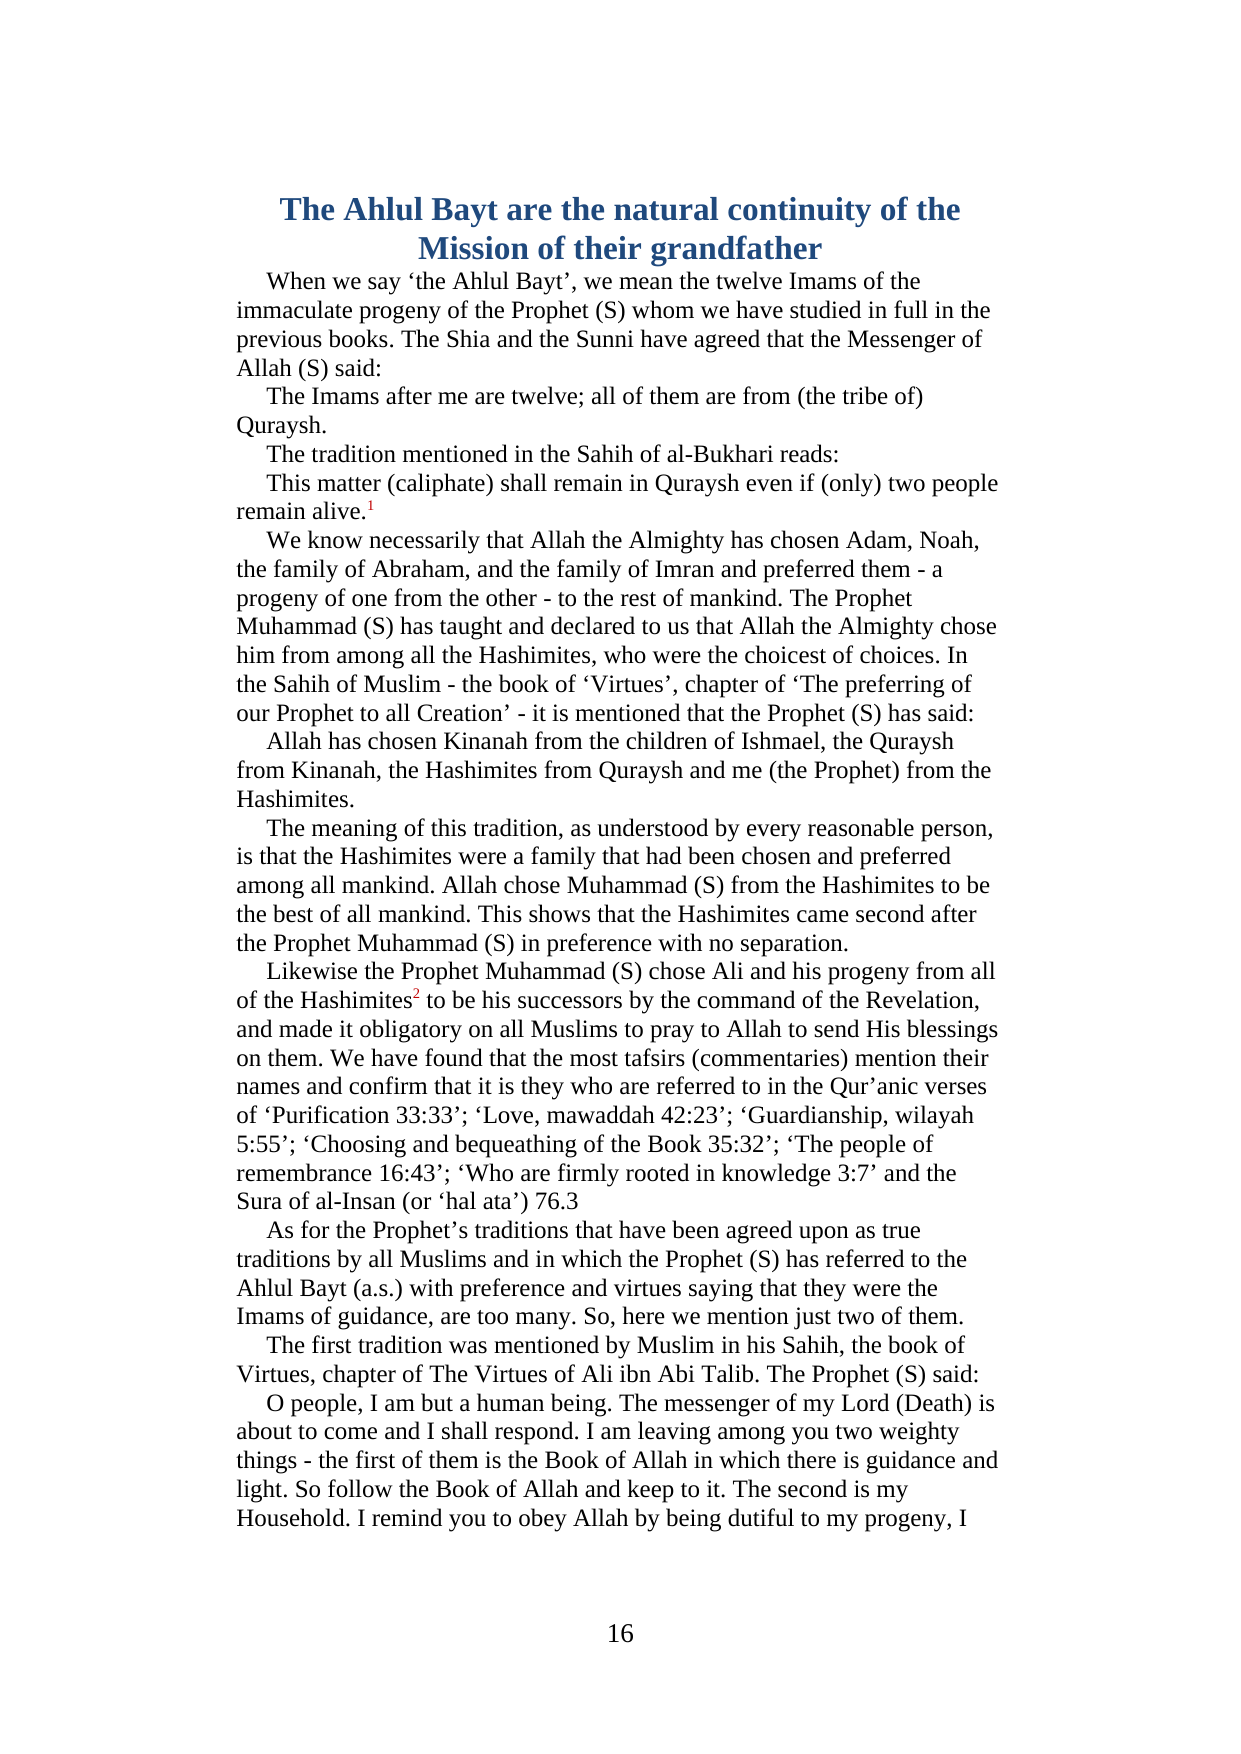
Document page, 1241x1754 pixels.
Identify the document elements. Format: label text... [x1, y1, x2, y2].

text We know necessarily that Allah the Almighty has chosen Adam, Noah, the family of Abraham, and the family of Imran and preferred them - a progeny of one from the other - to the rest of mankind. The Prophet Muhammad (S) has taught and declared to us that Allah the Almighty chose him from among all the Hashimites, who were the choicest of choices. In the Sahih of Muslim - the book of ‘Virtues’, chapter of ‘The preferring of our Prophet to all Creation’ - it is mentioned that the Prophet (S) has said: [236, 525, 1004, 726]
text The first tradition was mentioned by Muslim in his Sahih, the book of Virtues, chapter of The Virtues of Ali ibn Abi Talib. The Prophet (S) said: [236, 1330, 1004, 1388]
text This matter (caliphate) shall remain in Quraysh even if (only) two people remain alive.1 [236, 468, 1004, 525]
text The tradition mentioned in the Sahih of al-Bukhari reads: [236, 439, 1004, 468]
text Allah has chosen Kinanah from the children of Ishmael, the Quraysh from Kinanah, the Hashimites from Quraysh and me (the Prophet) from the Hashimites. [236, 726, 1004, 813]
text Likewise the Prophet Muhammad (S) chose Ali and his progeny from all of the Hashimites2 to be his successors by the command of the Revelation, and made it obligatory on all Muslims to pray to Allah to send His blessings on them. We have found that the most tafsirs (commentaries) mention their names and confirm that it is they who are referred to in the Qur’anic verses of ‘Purification 33:33’; ‘Love, mawaddah 42:23’; ‘Guardianship, wilayah 5:55’; ‘Choosing and bequeathing of the Book 35:32’; ‘The people of remembrance 16:43’; ‘Who are firmly rooted in knowledge 3:7’ and the Sura of al-Insan (or ‘hal ata’) 76.3 [236, 956, 1004, 1215]
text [236, 1388, 1004, 1531]
text When we say ‘the Ahlul Bayt’, we mean the twelve Imams of the immaculate progeny of the Prophet (S) whom we have studied in full in the previous books. The Shia and the Sunni have agreed that the Messenger of Allah (S) said: [236, 266, 1004, 381]
text As for the Prophet’s traditions that have been agreed upon as true traditions by all Muslims and in which the Prophet (S) has referred to the Ahlul Bayt (a.s.) with preference and virtues saying that they were the Imams of guidance, are too many. So, here we mention just two of them. [236, 1215, 1004, 1330]
text The meaning of this tradition, as understood by every reasonable person, is that the Hashimites were a family that had been chosen and preferred among all mankind. Allah chose Muhammad (S) from the Hashimites to be the best of all mankind. This shows that the Hashimites came second after the Prophet Muhammad (S) in preference with no separation. [236, 813, 1004, 956]
subtitle The Ahlul Bayt are the natural continuity of the Mission of their grandfather [236, 190, 1004, 266]
text The Imams after me are twelve; all of them are from (the tribe of) Quraysh. [236, 381, 1004, 439]
